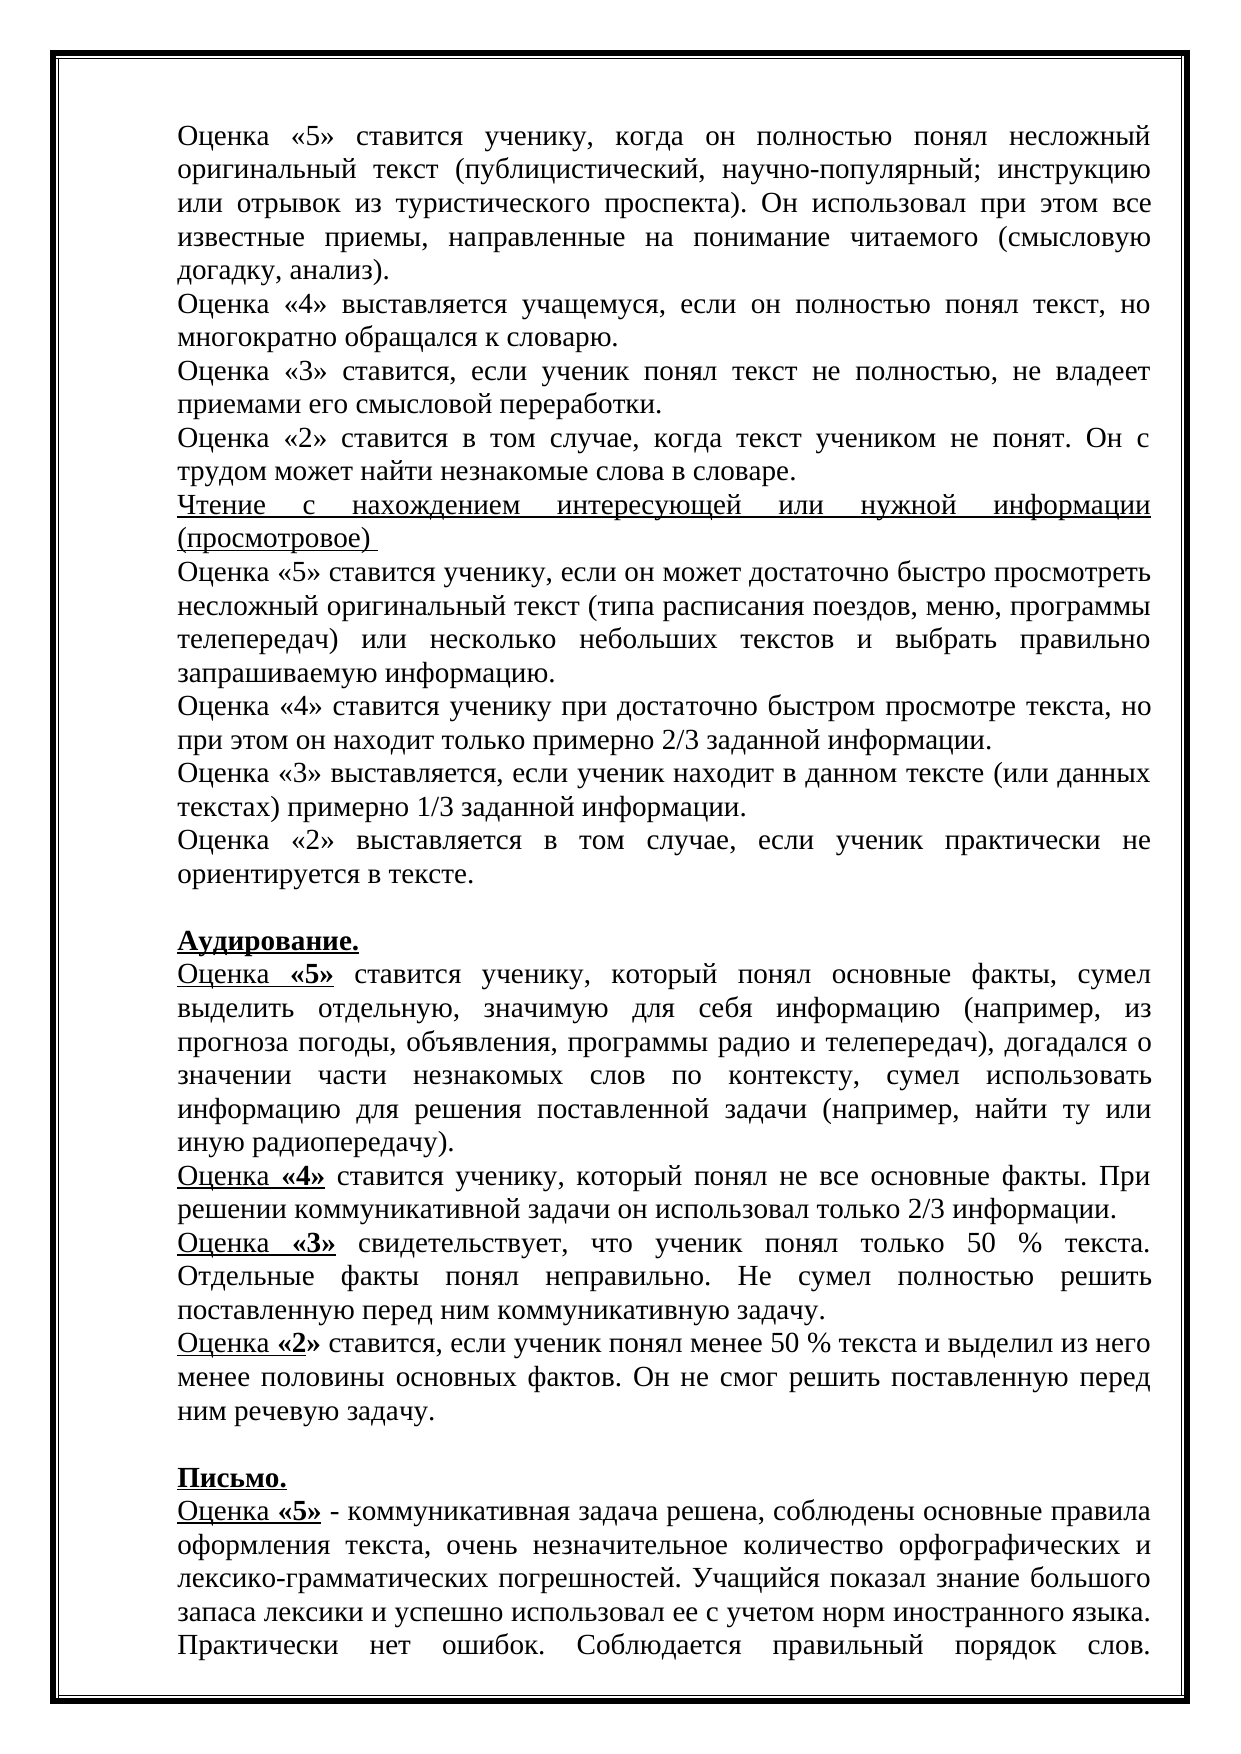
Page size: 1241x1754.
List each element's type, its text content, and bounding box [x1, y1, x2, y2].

text Чтение с нахождением интересующей или нужной информации (просмотровое) [177, 487, 1152, 554]
text Оценка «5» ставится ученику, если он может достаточно быстро просмотреть несложный оригинальный текст (типа расписания поездов, меню, программы телепередач) или несколько небольших текстов и выбрать правильно запрашиваемую информацию. [177, 554, 1152, 688]
text Письмо. [177, 1460, 1152, 1493]
text Оценка «2» ставится в том случае, когда текст учеником не понят. Он с трудом может найти незнакомые слова в словаре. [177, 420, 1152, 487]
text Оценка «5» ставится ученику, который понял основные факты, сумел выделить отдельную, значимую для себя информацию (например, из прогноза погоды, объявления, программы радио и телепередач), догадался о значении части незнакомых слов по контексту, сумел использовать информацию для решения поставленной задачи (например, найти ту или иную радиопередачу). [177, 957, 1152, 1158]
text Оценка «4» выставляется учащемуся, если он полностью понял текст, но многократно обращался к словарю. [177, 286, 1152, 353]
text Оценка «3» свидетельствует, что ученик понял только 50 % текста. Отдельные факты понял неправильно. Не сумел полностью решить поставленную перед ним коммуникативную задачу. [177, 1225, 1152, 1326]
text Оценка «4» ставится ученику, который понял не все основные факты. При решении коммуникативной задачи он использовал только 2/3 информации. [177, 1158, 1152, 1225]
text Оценка «4» ставится ученику при достаточно быстром просмотре текста, но при этом он находит только примерно 2/3 заданной информации. [177, 688, 1152, 755]
text Оценка «3» ставится, если ученик понял текст не полностью, не владеет приемами его смысловой переработки. [177, 353, 1152, 420]
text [177, 1493, 1152, 1661]
text Оценка «2» ставится, если ученик понял менее 50 % текста и выделил из него менее половины основных фактов. Он не смог решить поставленную перед ним речевую задачу. [177, 1326, 1152, 1426]
text Оценка «3» выставляется, если ученик находит в данном тексте (или данных текстах) примерно 1/3 заданной информации. [177, 755, 1152, 822]
text Оценка «5» ставится ученику, когда он полностью понял несложный оригинальный текст (публицистический, научно-популярный; инструкцию или отрывок из туристического проспекта). Он использовал при этом все известные приемы, направленные на понимание читаемого (смысловую догадку, анализ). [177, 118, 1152, 286]
text Аудирование. [177, 923, 1152, 957]
text Оценка «2» выставляется в том случае, если ученик практически не ориентируется в тексте. [177, 822, 1152, 889]
